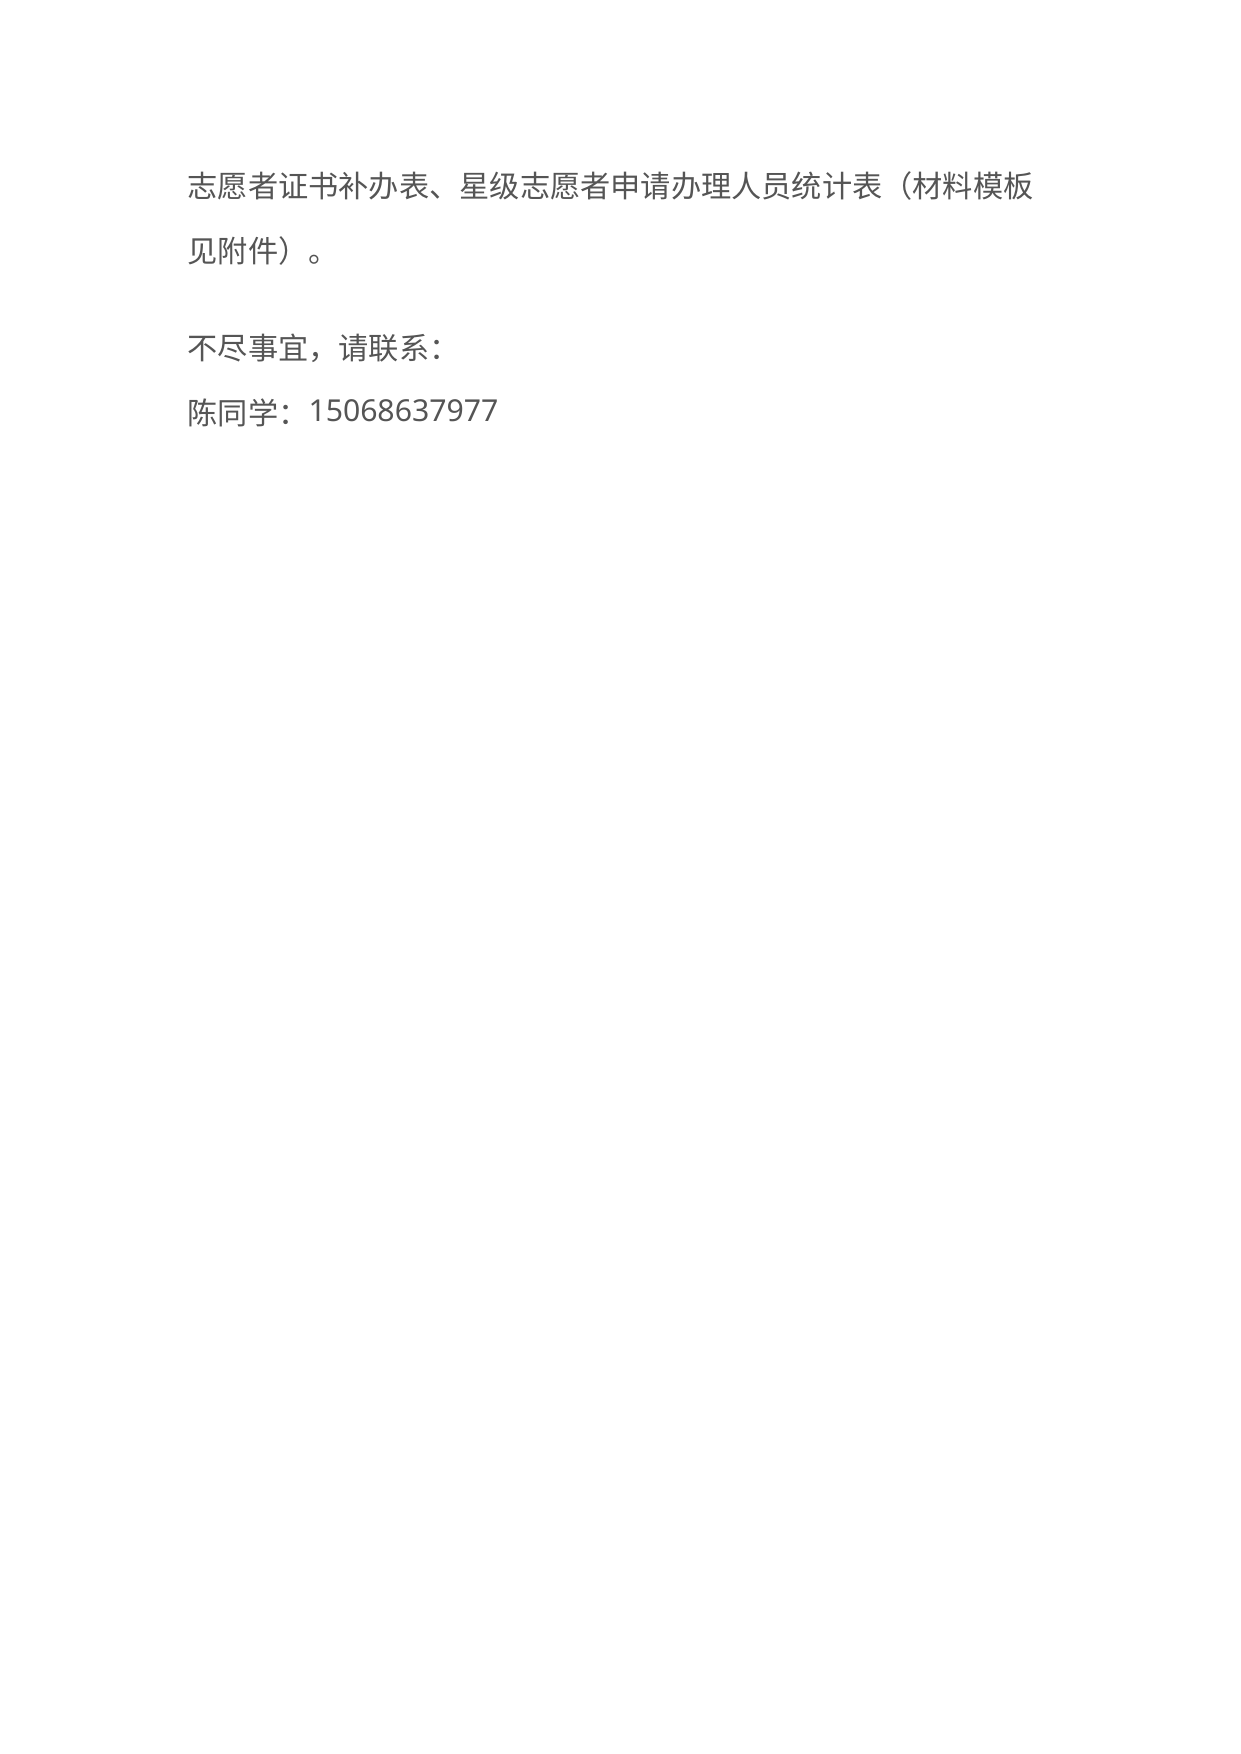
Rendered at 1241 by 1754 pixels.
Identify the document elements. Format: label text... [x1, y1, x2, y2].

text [187, 162, 1053, 324]
text 不尽事宜，请联系： [187, 324, 1053, 389]
text 陈同学：15068637977 [187, 389, 1053, 454]
